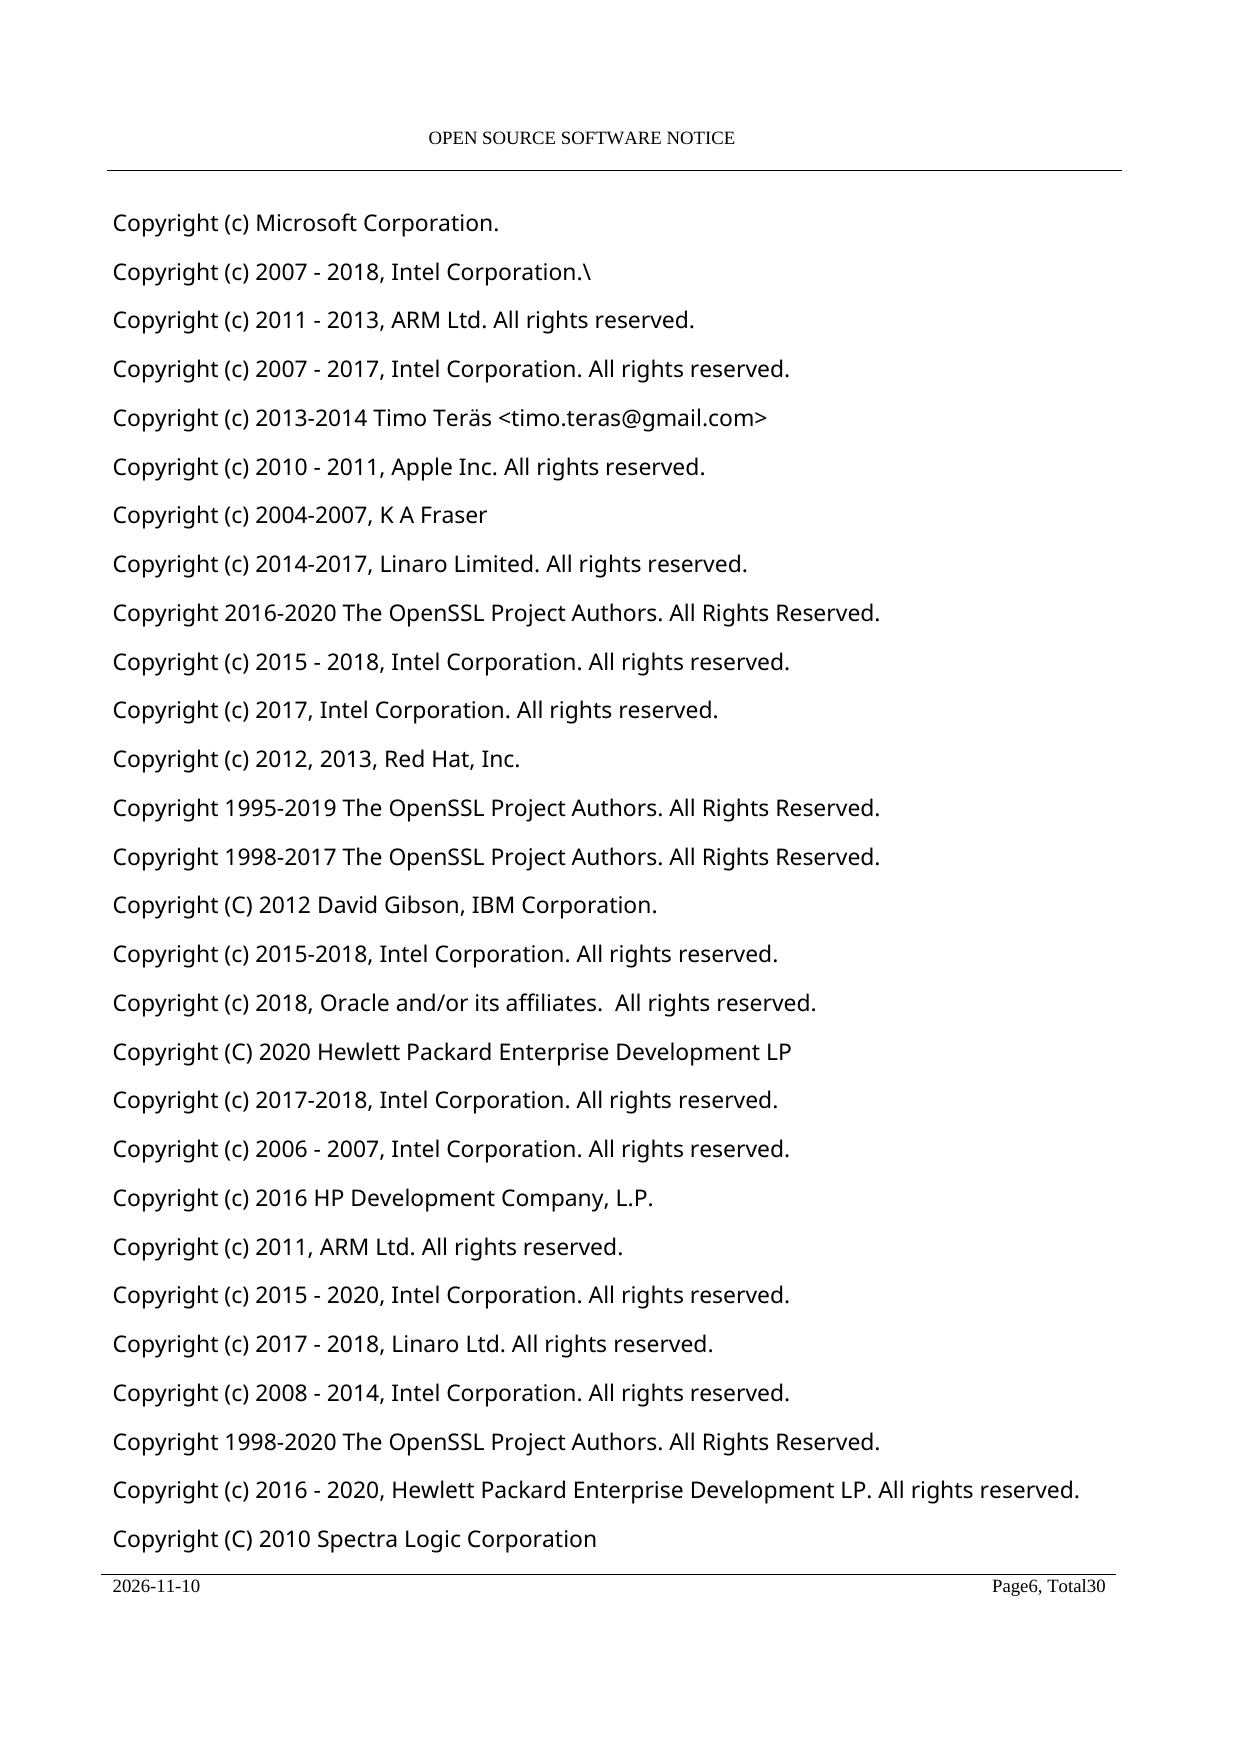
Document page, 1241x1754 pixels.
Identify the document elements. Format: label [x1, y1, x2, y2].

text [112, 206, 1128, 1555]
